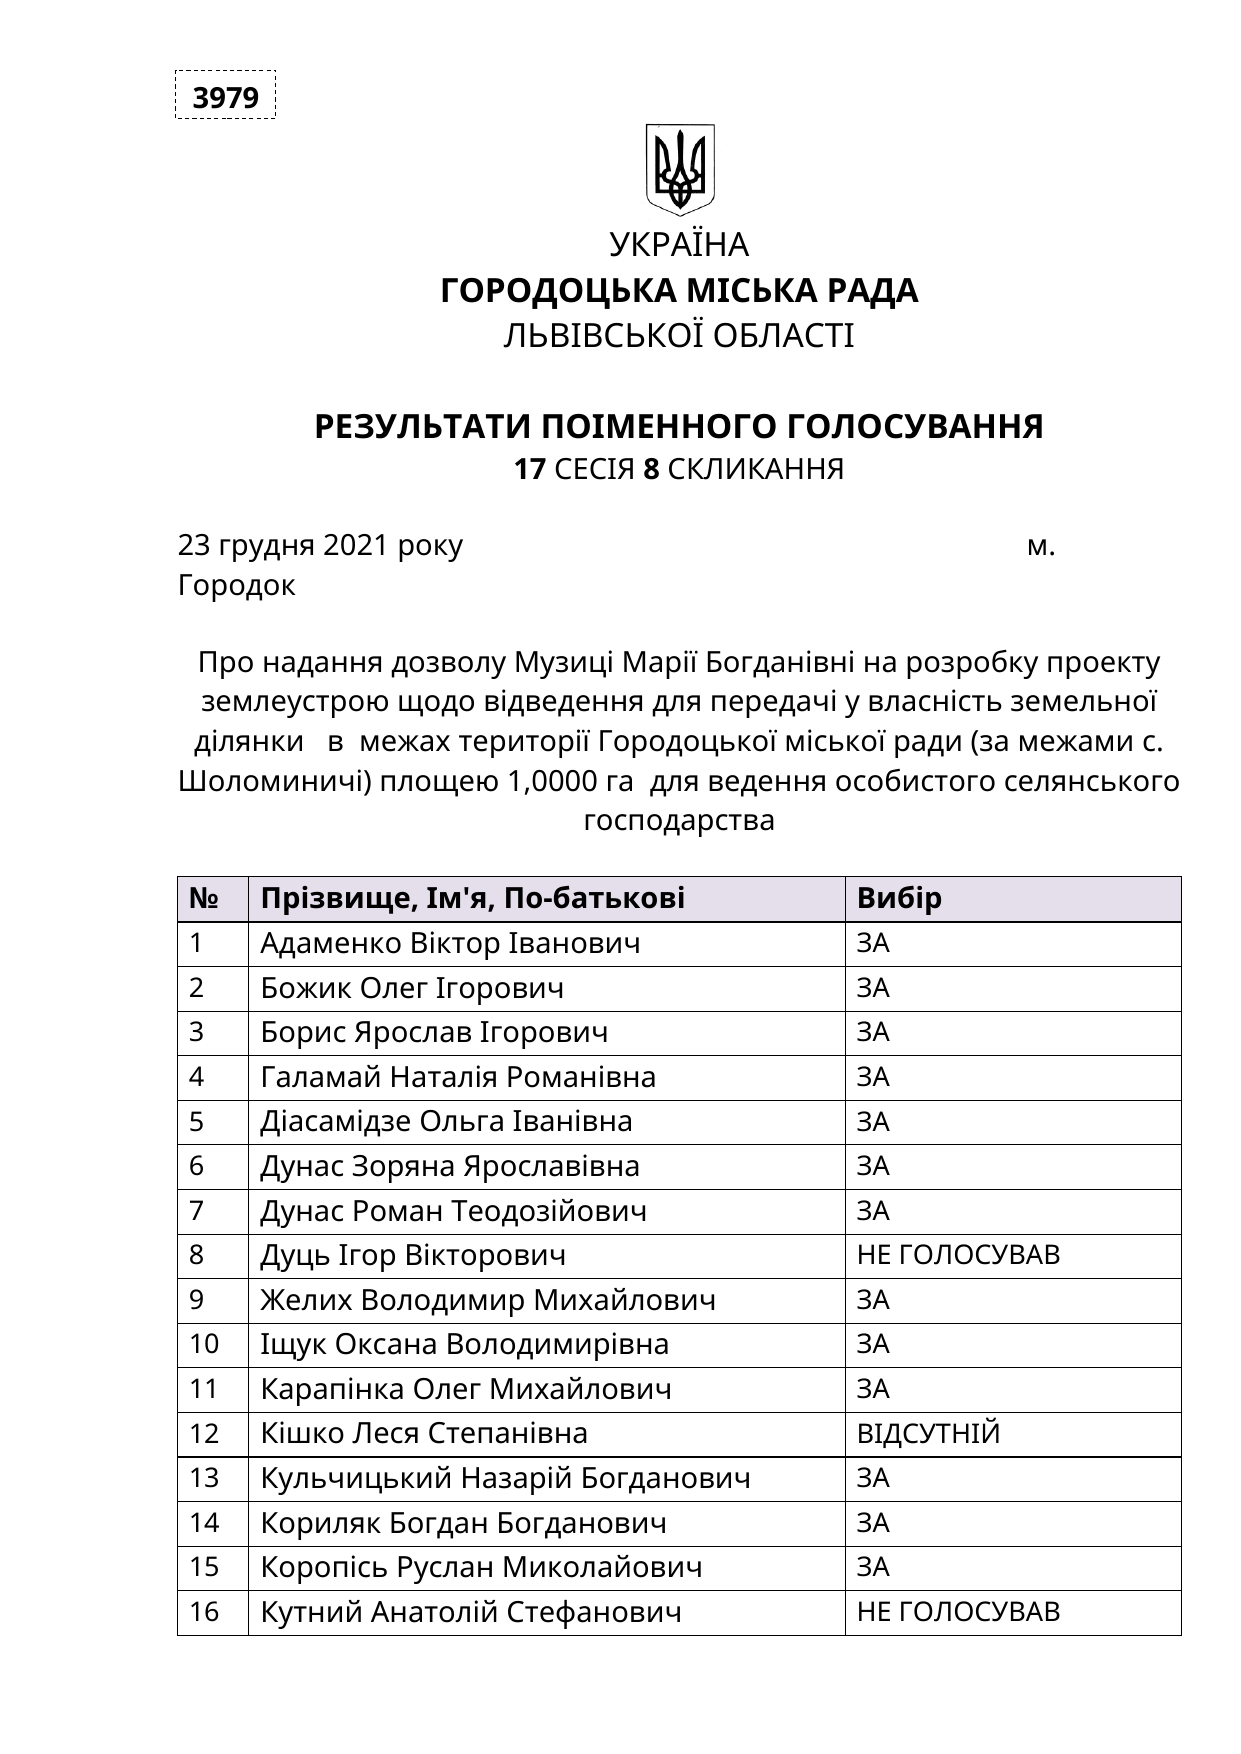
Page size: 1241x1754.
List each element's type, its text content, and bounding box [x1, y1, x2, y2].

table_cell ЗА [846, 1458, 1181, 1501]
table_header Вибір [846, 877, 1181, 921]
table_cell Кутний Анатолій Стефанович [249, 1591, 845, 1635]
table_cell 12 [178, 1413, 248, 1456]
table_cell 13 [178, 1458, 248, 1501]
table_cell ЗА [846, 1547, 1181, 1590]
table_cell 14 [178, 1502, 248, 1546]
table_cell Желих Володимир Михайлович [249, 1279, 845, 1323]
table_cell ЗА [846, 1368, 1181, 1412]
table_cell ЗА [846, 1279, 1181, 1323]
table_cell Дуць Ігор Вікторович [249, 1235, 845, 1278]
table_cell Іщук Оксана Володимирівна [249, 1324, 845, 1367]
table_cell 2 [178, 967, 248, 1011]
table_cell ЗА [846, 1101, 1181, 1144]
table_cell ЗА [846, 1145, 1181, 1189]
table_cell ЗА [846, 1056, 1181, 1100]
table_cell 6 [178, 1145, 248, 1189]
table_cell Галамай Наталія Романівна [249, 1056, 845, 1100]
table_header № [178, 877, 248, 921]
table_cell 4 [178, 1056, 248, 1100]
table_cell 3 [178, 1012, 248, 1055]
table_cell НЕ ГОЛОСУВАВ [846, 1591, 1181, 1635]
table_cell Карапінка Олег Михайлович [249, 1368, 845, 1412]
table_cell ЗА [846, 1324, 1181, 1367]
text ЛЬВІВСЬКОЇ ОБЛАСТІ [177, 312, 1181, 357]
table_cell Кішко Леся Степанівна [249, 1413, 845, 1456]
table_cell 1 [178, 923, 248, 966]
text Про надання дозволу Музиці Марії Богданівні на розробку проекту землеустрою щодо відведення для передачі у власність земельної ділянки в межах території Городоцької міської ради (за межами с. Шоломиничі) площею 1,0000 га для ведення особистого селянського господарства [177, 641, 1181, 839]
table_cell ЗА [846, 1012, 1181, 1055]
table_cell ЗА [846, 1190, 1181, 1233]
table_cell Дунас Зоряна Ярославівна [249, 1145, 845, 1189]
picture [633, 118, 726, 221]
table_cell Кориляк Богдан Богданович [249, 1502, 845, 1546]
table_cell ВІДСУТНІЙ [846, 1413, 1181, 1456]
table_cell 8 [178, 1235, 248, 1278]
text 17 СЕСІЯ 8 СКЛИКАННЯ [177, 448, 1181, 488]
table_cell Коропісь Руслан Миколайович [249, 1547, 845, 1590]
table_cell Борис Ярослав Ігорович [249, 1012, 845, 1055]
table_cell 11 [178, 1368, 248, 1412]
text РЕЗУЛЬТАТИ ПОІМЕННОГО ГОЛОСУВАННЯ [177, 403, 1181, 448]
text ГОРОДОЦЬКА МІСЬКА РАДА [177, 266, 1181, 312]
table_cell 16 [178, 1591, 248, 1635]
table_cell ЗА [846, 967, 1181, 1011]
table_cell Діасамідзе Ольга Іванівна [249, 1101, 845, 1144]
table_cell Кульчицький Назарій Богданович [249, 1458, 845, 1501]
text 23 грудня 2021 року м. Городок [177, 525, 1181, 604]
table_cell ЗА [846, 1502, 1181, 1546]
table_cell 10 [178, 1324, 248, 1367]
table_cell Адаменко Віктор Іванович [249, 923, 845, 966]
text УКРАЇНА [177, 221, 1181, 266]
table_cell 15 [178, 1547, 248, 1590]
table_cell Божик Олег Ігорович [249, 967, 845, 1011]
table_cell Дунас Роман Теодозійович [249, 1190, 845, 1233]
table_cell НЕ ГОЛОСУВАВ [846, 1235, 1181, 1278]
table_cell ЗА [846, 923, 1181, 966]
table_cell 5 [178, 1101, 248, 1144]
table_cell 9 [178, 1279, 248, 1323]
table_cell 7 [178, 1190, 248, 1233]
table_header Прізвище, Ім'я, По-батькові [249, 877, 845, 921]
